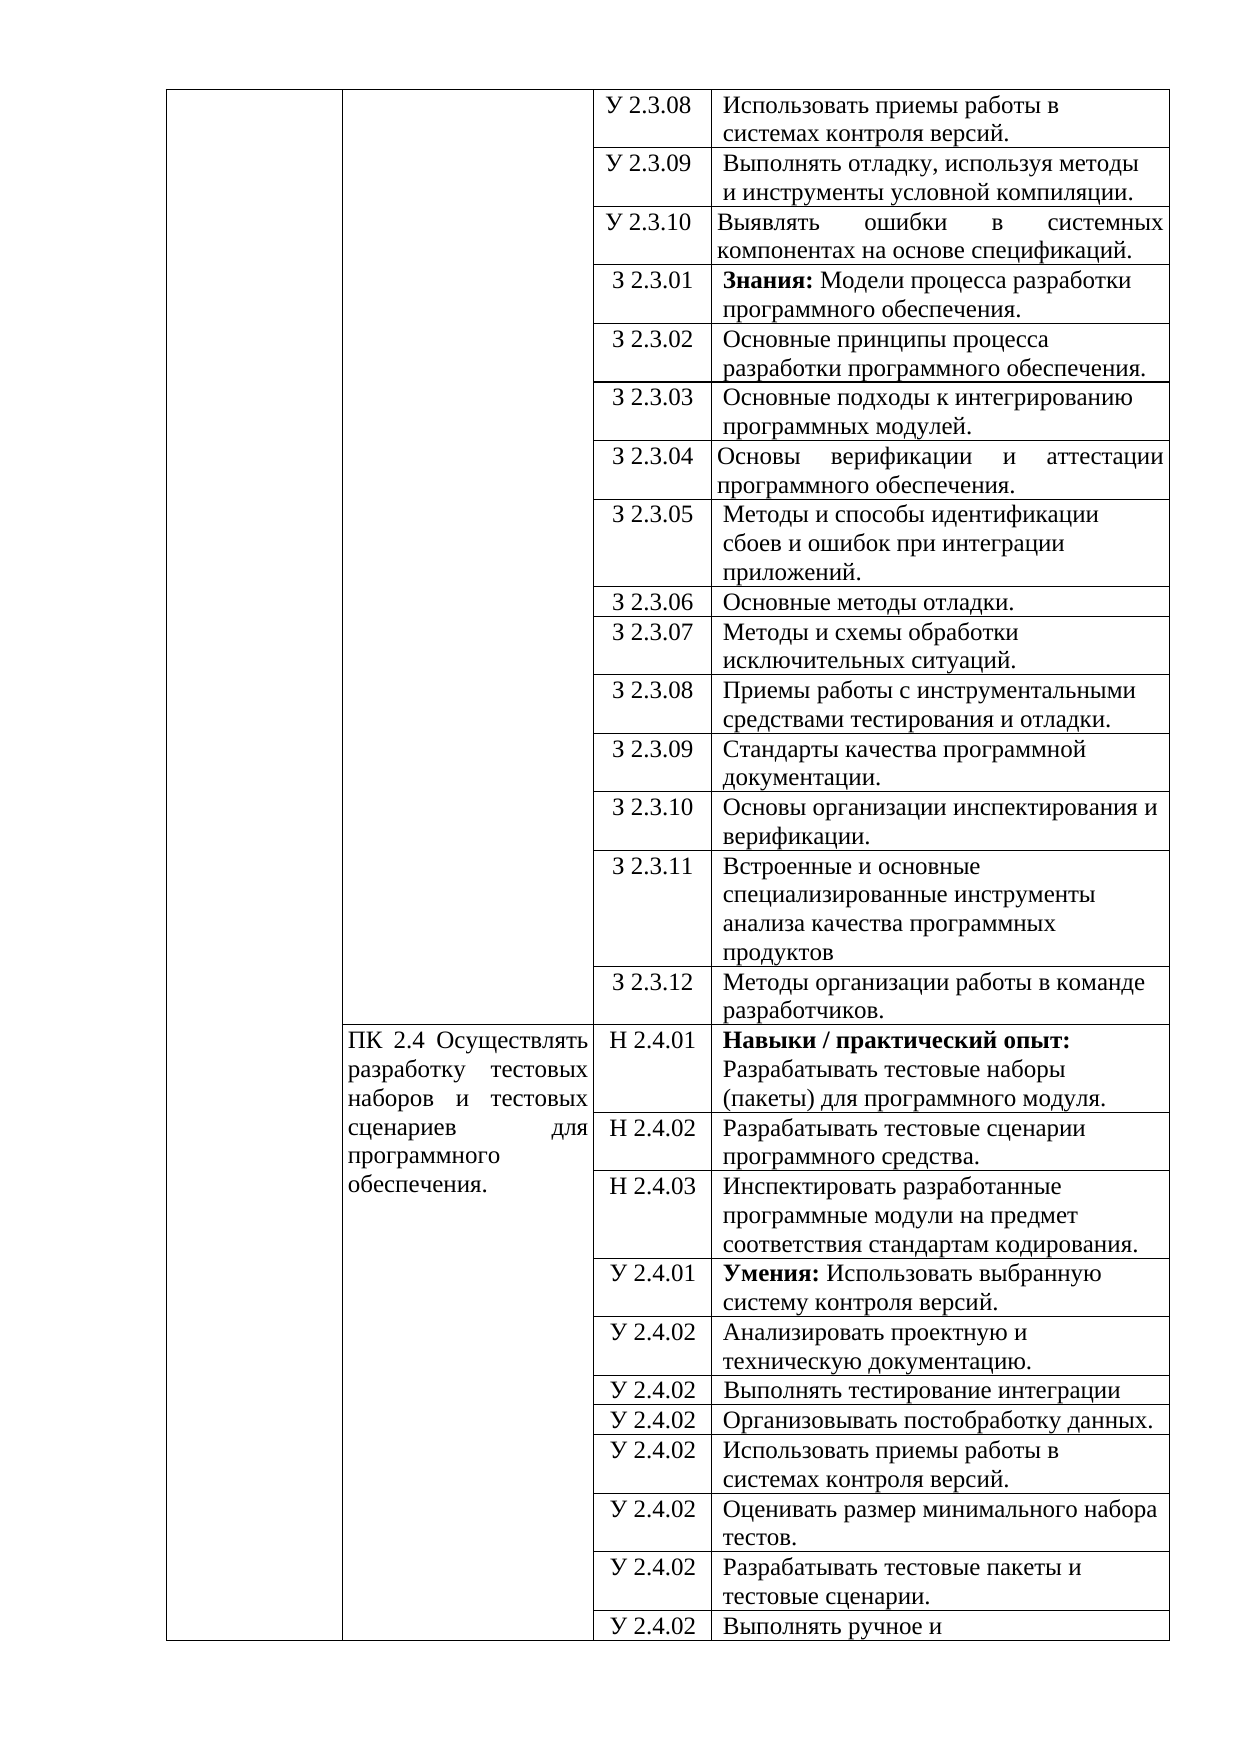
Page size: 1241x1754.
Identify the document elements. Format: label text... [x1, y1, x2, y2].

table_cell У 2.3.08 [594, 90, 711, 147]
table_cell Основные методы отладки. [712, 587, 1169, 616]
table_cell У 2.4.02 [594, 1611, 711, 1639]
table_cell Оценивать размер минимального набора тестов. [712, 1494, 1169, 1551]
table_cell З 2.3.11 [594, 851, 711, 966]
table_cell Встроенные и основные специализированные инструменты анализа качества программных продуктов [712, 851, 1169, 966]
table_cell З 2.3.01 [594, 265, 711, 323]
table_cell Использовать приемы работы в системах контроля версий. [712, 1435, 1169, 1493]
table_cell Стандарты качества программной документации. [712, 734, 1169, 791]
table_cell Н 2.4.01 [594, 1025, 711, 1112]
table_cell З 2.3.02 [594, 324, 711, 381]
table_cell У 2.4.02 [594, 1317, 711, 1374]
table_cell Методы и способы идентификации сбоев и ошибок при интеграции приложений. [712, 500, 1169, 586]
table_cell У 2.3.10 [594, 207, 711, 264]
table_cell ПК 2.4 Осуществлять разработку тестовых наборов и тестовых сценариев для программного обеспечения. [343, 1025, 593, 1639]
table_cell Инспектировать разработанные программные модули на предмет соответствия стандартам кодирования. [712, 1171, 1169, 1257]
table_cell У 2.4.02 [594, 1435, 711, 1493]
table_cell Основные принципы процесса разработки программного обеспечения. [712, 324, 1169, 381]
table_cell З 2.3.05 [594, 500, 711, 586]
table_cell Методы организации работы в команде разработчиков. [712, 967, 1169, 1024]
table_cell З 2.3.08 [594, 675, 711, 733]
table_cell Разрабатывать тестовые сценарии программного средства. [712, 1113, 1169, 1170]
table_cell У 2.4.02 [594, 1552, 711, 1610]
table_cell Выполнять отладку, используя методы и инструменты условной компиляции. [712, 148, 1169, 206]
table_cell Умения: Использовать выбранную систему контроля версий. [712, 1259, 1169, 1316]
table_cell У 2.4.02 [594, 1494, 711, 1551]
table_cell З 2.3.10 [594, 792, 711, 850]
table_cell Выявлять ошибки в системных компонентах на основе спецификаций. [712, 207, 1169, 264]
table_cell З 2.3.12 [594, 967, 711, 1024]
table_cell У 2.3.09 [594, 148, 711, 206]
table_cell Выполнять тестирование интеграции [712, 1376, 1169, 1404]
table_cell У 2.4.01 [594, 1259, 711, 1316]
table_cell Знания: Модели процесса разработки программного обеспечения. [712, 265, 1169, 323]
table_cell Методы и схемы обработки исключительных ситуаций. [712, 617, 1169, 674]
table_cell У 2.4.02 [594, 1376, 711, 1404]
table_cell Разрабатывать тестовые пакеты и тестовые сценарии. [712, 1552, 1169, 1610]
table_cell З 2.3.07 [594, 617, 711, 674]
table_cell Основные подходы к интегрированию программных модулей. [712, 383, 1169, 440]
table_cell Н 2.4.03 [594, 1171, 711, 1257]
table_cell Основы организации инспектирования и верификации. [712, 792, 1169, 850]
table_cell Использовать приемы работы в системах контроля версий. [712, 90, 1169, 147]
table_cell У 2.4.02 [594, 1405, 711, 1434]
table_cell З 2.3.03 [594, 383, 711, 440]
table_cell Анализировать проектную и техническую документацию. [712, 1317, 1169, 1374]
table_cell Основы верификации и аттестации программного обеспечения. [712, 441, 1169, 498]
table_cell Приемы работы с инструментальными средствами тестирования и отладки. [712, 675, 1169, 733]
table_cell Организовывать постобработку данных. [712, 1405, 1169, 1434]
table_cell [712, 1611, 1169, 1639]
table_cell Навыки / практический опыт: Разрабатывать тестовые наборы (пакеты) для программного модуля. [712, 1025, 1169, 1112]
table_cell З 2.3.09 [594, 734, 711, 791]
table_cell З 2.3.06 [594, 587, 711, 616]
table_cell Н 2.4.02 [594, 1113, 711, 1170]
table_cell З 2.3.04 [594, 441, 711, 498]
